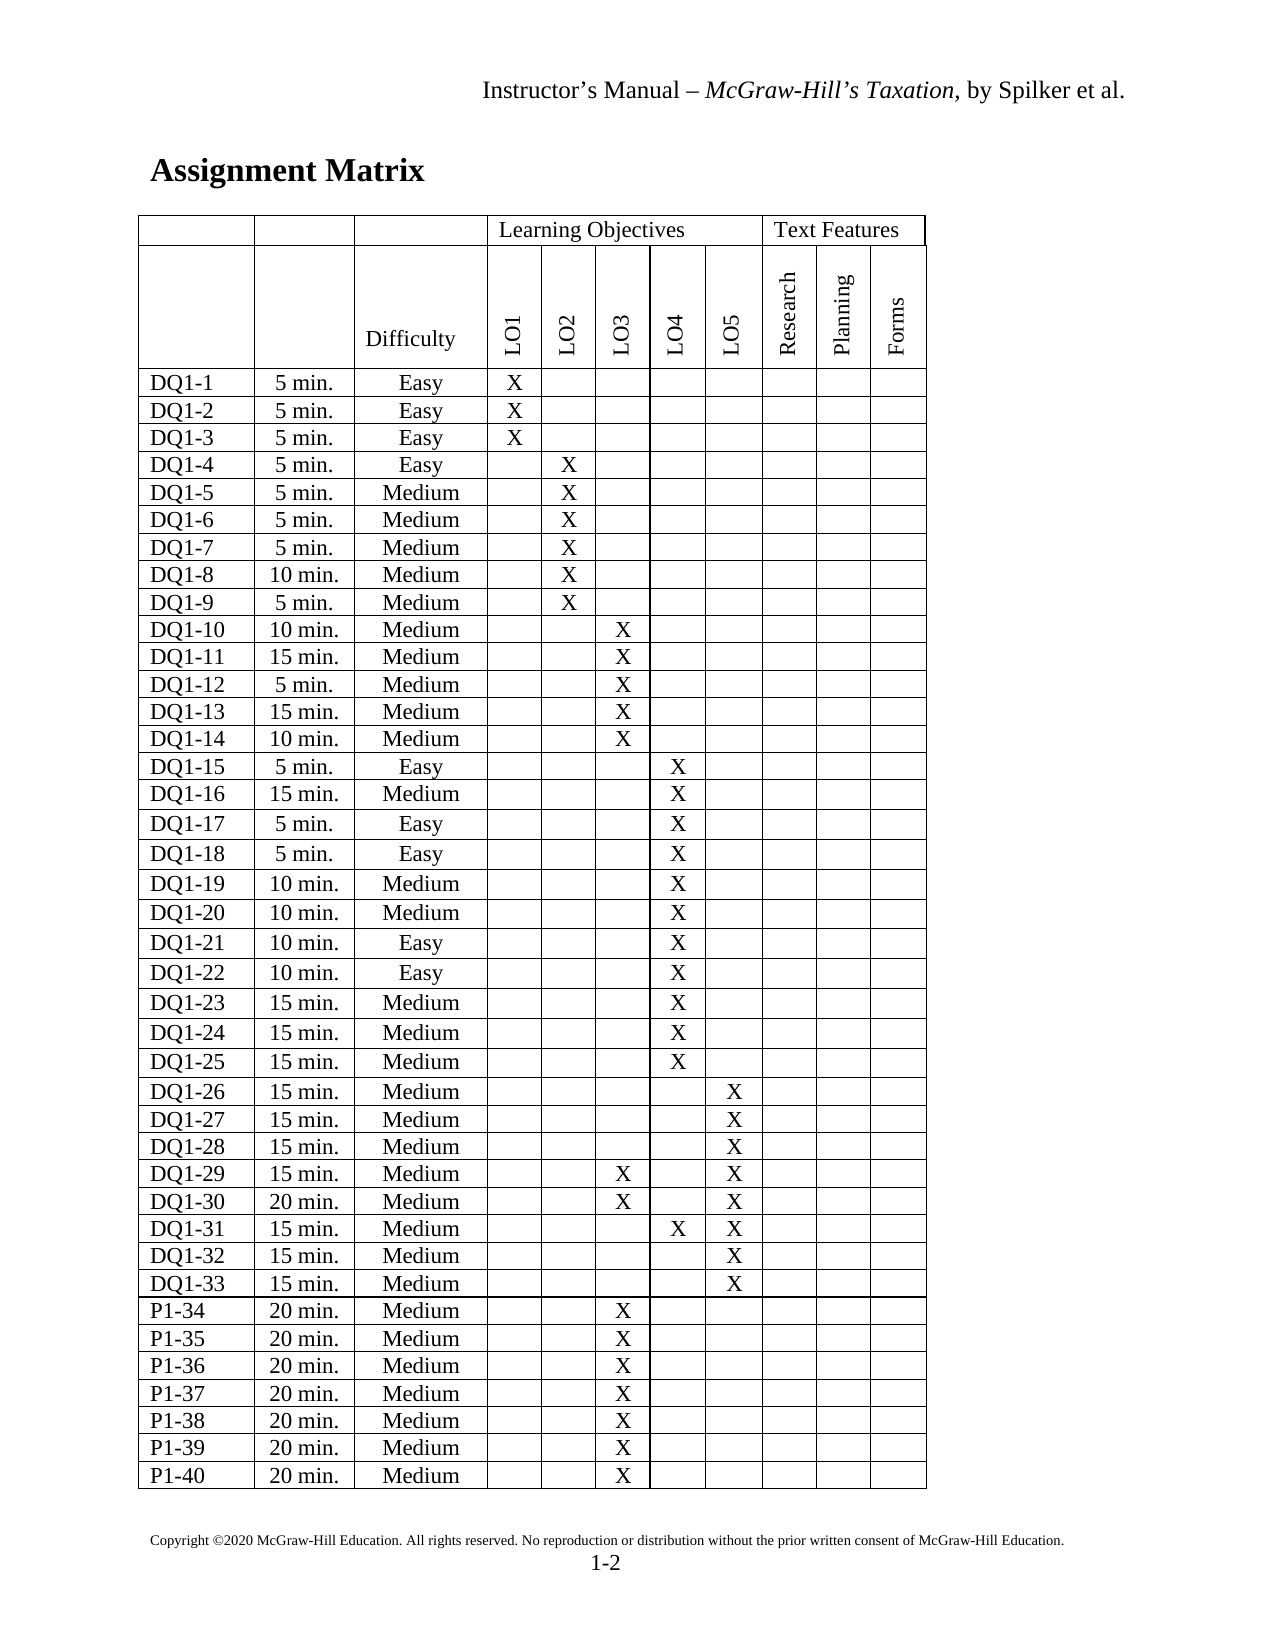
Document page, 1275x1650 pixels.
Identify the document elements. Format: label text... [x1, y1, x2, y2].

table_cell [542, 1325, 595, 1351]
table_cell Problem [139, 246, 254, 368]
table_cell [763, 1188, 816, 1214]
table_cell [706, 479, 762, 505]
table_cell [706, 1434, 762, 1461]
table_cell Medium [355, 1078, 487, 1104]
table_cell [488, 534, 541, 560]
table_cell [763, 1325, 816, 1351]
table_cell [542, 1462, 595, 1488]
table_cell [763, 929, 816, 958]
table_cell X [596, 1380, 649, 1406]
table_cell X [651, 840, 705, 869]
table_cell [871, 780, 926, 809]
table_cell LO2 [542, 246, 595, 368]
table_cell [871, 671, 926, 697]
table_cell 10 min. [255, 561, 354, 587]
table_cell [706, 397, 762, 423]
table_cell [817, 1019, 870, 1047]
table_cell [706, 534, 762, 560]
table_cell X [596, 1352, 649, 1378]
table_cell [817, 780, 870, 809]
table_cell [651, 1160, 705, 1187]
table_cell [706, 1407, 762, 1433]
table_cell 15 min. [255, 698, 354, 724]
table_cell [706, 1049, 762, 1077]
table_cell [542, 424, 595, 451]
table_cell [651, 616, 705, 642]
table_cell [706, 1325, 762, 1351]
table_cell 5 min. [255, 424, 354, 451]
table_cell [817, 1133, 870, 1159]
table_cell Easy [355, 397, 487, 423]
table_cell [763, 1049, 816, 1077]
table_cell [596, 397, 649, 423]
table_cell [651, 534, 705, 560]
table_cell [706, 929, 762, 958]
table_cell [817, 1325, 870, 1351]
table_cell [488, 840, 541, 869]
table_cell Medium [355, 1325, 487, 1351]
table_cell [542, 369, 595, 396]
table_cell Medium [355, 506, 487, 533]
table_cell [763, 1270, 816, 1296]
table_cell [596, 900, 649, 928]
table_cell [763, 479, 816, 505]
table_cell [596, 959, 649, 988]
table_cell [817, 1270, 870, 1296]
table_cell [817, 1049, 870, 1077]
table_cell [542, 726, 595, 752]
table_cell [488, 1078, 541, 1104]
table_cell 15 min. [255, 1270, 354, 1296]
table_cell Medium [355, 780, 487, 809]
table_cell [651, 698, 705, 724]
table_cell [542, 1270, 595, 1296]
table_cell [542, 397, 595, 423]
table_cell LO4 [651, 246, 705, 368]
table_cell 5 min. [255, 534, 354, 560]
table_cell Easy [355, 424, 487, 451]
table_cell [817, 616, 870, 642]
table_cell [542, 1298, 595, 1324]
table_cell 20 min. [255, 1188, 354, 1214]
table_cell 15 min. [255, 1078, 354, 1104]
table_cell [596, 589, 649, 615]
table_cell [871, 1270, 926, 1296]
table_cell [596, 1049, 649, 1077]
table_cell Medium [355, 589, 487, 615]
table_cell DQ1-19 [139, 870, 254, 898]
table_cell [763, 506, 816, 533]
table_cell DQ1-27 [139, 1106, 254, 1132]
table_cell DQ1-12 [139, 671, 254, 697]
table_cell [706, 1298, 762, 1324]
table_cell X [651, 1019, 705, 1047]
table_cell 20 min. [255, 1434, 354, 1461]
table_cell 20 min. [255, 1380, 354, 1406]
table_cell Medium [355, 671, 487, 697]
table_cell [763, 989, 816, 1018]
table_cell [542, 1078, 595, 1104]
table_header [139, 216, 254, 245]
table_cell [763, 870, 816, 898]
table_cell [763, 753, 816, 779]
table_cell [763, 840, 816, 869]
table_cell [488, 671, 541, 697]
table_cell [488, 1434, 541, 1461]
table_cell Easy [355, 452, 487, 478]
table_cell Medium [355, 1243, 487, 1269]
table_cell [871, 1188, 926, 1214]
table_cell Medium [355, 1160, 487, 1187]
table_cell [706, 1462, 762, 1488]
table_cell [871, 1133, 926, 1159]
table_cell [871, 589, 926, 615]
table_cell [817, 959, 870, 988]
table_cell DQ1-20 [139, 900, 254, 928]
table_cell [763, 810, 816, 839]
table_cell [651, 397, 705, 423]
table_cell [817, 424, 870, 451]
table_cell Easy [355, 753, 487, 779]
table_cell [542, 698, 595, 724]
table_cell [817, 870, 870, 898]
table_cell [542, 810, 595, 839]
table_cell Easy [355, 959, 487, 988]
table_cell P1-38 [139, 1407, 254, 1433]
table_header Text Features [763, 216, 924, 245]
table_cell [542, 1352, 595, 1378]
table_cell X [651, 810, 705, 839]
table_cell X [542, 452, 595, 478]
table_cell [763, 424, 816, 451]
table_cell 15 min. [255, 1019, 354, 1047]
table_cell DQ1-7 [139, 534, 254, 560]
table_cell X [651, 989, 705, 1018]
table_cell [817, 397, 870, 423]
table_cell [542, 870, 595, 898]
table_cell DQ1-25 [139, 1049, 254, 1077]
table_cell X [706, 1078, 762, 1104]
table_cell Medium [355, 1106, 487, 1132]
table_cell [542, 1160, 595, 1187]
table_cell Medium [355, 1380, 487, 1406]
table_cell [542, 1188, 595, 1214]
table_cell 5 min. [255, 506, 354, 533]
table_cell X [542, 561, 595, 587]
table_cell [651, 643, 705, 670]
table_cell [763, 1160, 816, 1187]
table_cell DQ1-1 [139, 369, 254, 396]
table_cell [871, 929, 926, 958]
table_cell X [706, 1270, 762, 1296]
table_cell [871, 1380, 926, 1406]
table_cell Easy [355, 840, 487, 869]
table_cell [763, 1019, 816, 1047]
table_cell [817, 989, 870, 1018]
table_cell [488, 959, 541, 988]
table_cell [871, 810, 926, 839]
table_cell X [596, 671, 649, 697]
table_cell [763, 959, 816, 988]
table_cell [706, 369, 762, 396]
table_cell [488, 780, 541, 809]
table_cell [871, 424, 926, 451]
table_cell X [706, 1215, 762, 1242]
table_cell P1-35 [139, 1325, 254, 1351]
table_cell Medium [355, 1298, 487, 1324]
table_cell Medium [355, 1434, 487, 1461]
table_cell X [596, 1462, 649, 1488]
table_cell [706, 671, 762, 697]
table_cell [596, 929, 649, 958]
table_cell [871, 1434, 926, 1461]
table_cell [706, 840, 762, 869]
table_cell [488, 1188, 541, 1214]
table_cell [871, 1352, 926, 1378]
table_cell [763, 369, 816, 396]
table_cell [817, 810, 870, 839]
table_cell [763, 1133, 816, 1159]
table_cell [488, 561, 541, 587]
table_cell [817, 1298, 870, 1324]
table_cell DQ1-3 [139, 424, 254, 451]
table_cell [763, 616, 816, 642]
table_cell [488, 1298, 541, 1324]
table_cell [871, 643, 926, 670]
table_cell [488, 1325, 541, 1351]
table_cell Medium [355, 1133, 487, 1159]
table_cell [871, 561, 926, 587]
table_cell Medium [355, 1352, 487, 1378]
table_cell [596, 1215, 649, 1242]
table_cell Medium [355, 1188, 487, 1214]
table_cell [488, 616, 541, 642]
table_cell [596, 840, 649, 869]
table_cell 5 min. [255, 479, 354, 505]
table_cell [651, 589, 705, 615]
table_cell [871, 753, 926, 779]
table_cell [651, 1078, 705, 1104]
table_cell 10 min. [255, 726, 354, 752]
table_cell DQ1-15 [139, 753, 254, 779]
table_cell X [542, 506, 595, 533]
table_cell [488, 1380, 541, 1406]
table_cell [488, 1049, 541, 1077]
table_cell 5 min. [255, 369, 354, 396]
table_cell DQ1-4 [139, 452, 254, 478]
table_cell X [596, 726, 649, 752]
table_cell X [651, 753, 705, 779]
table_cell DQ1-13 [139, 698, 254, 724]
table_cell X [651, 929, 705, 958]
table_cell X [488, 424, 541, 451]
table_cell [651, 1243, 705, 1269]
table_cell 5 min. [255, 840, 354, 869]
table_cell [596, 870, 649, 898]
table_cell Medium [355, 698, 487, 724]
table_cell P1-40 [139, 1462, 254, 1488]
table_cell [542, 840, 595, 869]
table_cell [651, 506, 705, 533]
table_cell [817, 506, 870, 533]
table_cell [763, 1352, 816, 1378]
table_cell Medium [355, 1019, 487, 1047]
table_cell [488, 753, 541, 779]
table_cell 15 min. [255, 989, 354, 1018]
table_cell Planning [817, 246, 870, 368]
table_cell X [542, 534, 595, 560]
table_cell [763, 671, 816, 697]
table_cell X [651, 1049, 705, 1077]
table_cell Medium [355, 726, 487, 752]
table_cell [488, 452, 541, 478]
table_cell X [706, 1133, 762, 1159]
table_cell X [596, 616, 649, 642]
table_cell Easy [355, 810, 487, 839]
table_cell X [596, 1434, 649, 1461]
table_cell DQ1-21 [139, 929, 254, 958]
table_cell [542, 1434, 595, 1461]
table_cell [488, 1106, 541, 1132]
table_cell [817, 1215, 870, 1242]
table_cell [817, 1078, 870, 1104]
table_cell X [706, 1160, 762, 1187]
table_cell [596, 561, 649, 587]
table_cell [871, 1325, 926, 1351]
table_cell [488, 1160, 541, 1187]
table_cell [706, 1352, 762, 1378]
table_cell [596, 810, 649, 839]
table_cell X [651, 870, 705, 898]
table_cell 15 min. [255, 780, 354, 809]
table_cell X [651, 1215, 705, 1242]
table_cell [763, 1078, 816, 1104]
table_cell Easy [355, 369, 487, 396]
table_cell DQ1-16 [139, 780, 254, 809]
table_cell [871, 1298, 926, 1324]
table_cell DQ1-26 [139, 1078, 254, 1104]
table_cell 5 min. [255, 753, 354, 779]
table_cell [488, 1407, 541, 1433]
table_cell [488, 479, 541, 505]
table_cell [763, 1462, 816, 1488]
table_cell [763, 1380, 816, 1406]
table_cell [871, 1160, 926, 1187]
table_cell [488, 726, 541, 752]
table_cell [817, 840, 870, 869]
table_cell [817, 900, 870, 928]
table_cell DQ1-14 [139, 726, 254, 752]
table_cell [651, 369, 705, 396]
table_cell [542, 1380, 595, 1406]
table_cell [763, 726, 816, 752]
table_cell DQ1-28 [139, 1133, 254, 1159]
table_cell [817, 1188, 870, 1214]
table_cell 15 min. [255, 1049, 354, 1077]
table_cell X [542, 479, 595, 505]
table_cell [706, 424, 762, 451]
table_header [355, 216, 487, 245]
table_cell [488, 900, 541, 928]
table_cell [488, 1215, 541, 1242]
table_cell [596, 452, 649, 478]
table_cell [871, 452, 926, 478]
table_cell [488, 810, 541, 839]
table_cell [871, 840, 926, 869]
table_cell [817, 929, 870, 958]
table_cell Medium [355, 989, 487, 1018]
table_cell [651, 1133, 705, 1159]
table_cell [817, 671, 870, 697]
table_cell X [651, 780, 705, 809]
table_cell P1-34 [139, 1298, 254, 1324]
table_cell [706, 726, 762, 752]
table_cell [542, 1243, 595, 1269]
table_cell [817, 452, 870, 478]
table_cell DQ1-9 [139, 589, 254, 615]
subtitle Assignment Matrix [150, 150, 1125, 188]
table_cell 20 min. [255, 1462, 354, 1488]
table_cell [871, 369, 926, 396]
table_cell [542, 959, 595, 988]
table_cell [817, 1352, 870, 1378]
table_cell [706, 989, 762, 1018]
table_cell [706, 506, 762, 533]
table_cell [488, 870, 541, 898]
table_cell [817, 1243, 870, 1269]
table_cell [763, 698, 816, 724]
table_cell Medium [355, 561, 487, 587]
table_cell [817, 534, 870, 560]
table_cell P1-39 [139, 1434, 254, 1461]
table_cell DQ1-17 [139, 810, 254, 839]
table_cell [817, 1434, 870, 1461]
table_cell Research [763, 246, 816, 368]
table_cell LO3 [596, 246, 649, 368]
table_cell Medium [355, 1462, 487, 1488]
table_cell [542, 1133, 595, 1159]
table_cell [817, 589, 870, 615]
table_cell [651, 1380, 705, 1406]
table_cell 15 min. [255, 643, 354, 670]
table_cell 5 min. [255, 671, 354, 697]
table_cell [542, 1106, 595, 1132]
table_cell [706, 698, 762, 724]
table_cell P1-37 [139, 1380, 254, 1406]
table_cell 10 min. [255, 870, 354, 898]
table_cell [596, 506, 649, 533]
table_cell 10 min. [255, 959, 354, 988]
table_cell [651, 479, 705, 505]
table_cell 10 min. [255, 900, 354, 928]
table_cell 20 min. [255, 1407, 354, 1433]
table_cell DQ1-31 [139, 1215, 254, 1242]
table_cell [596, 989, 649, 1018]
table_cell Forms [871, 246, 926, 368]
table_cell [763, 589, 816, 615]
table_cell [871, 900, 926, 928]
table_cell [871, 616, 926, 642]
table_cell X [488, 369, 541, 396]
table_cell [651, 1352, 705, 1378]
table_cell 10 min. [255, 616, 354, 642]
table_cell DQ1-2 [139, 397, 254, 423]
table_cell Medium [355, 534, 487, 560]
table_cell [488, 1270, 541, 1296]
table_cell [706, 753, 762, 779]
table_cell [651, 671, 705, 697]
table_cell [488, 643, 541, 670]
table_cell [763, 1215, 816, 1242]
table_cell [871, 1215, 926, 1242]
table_cell Medium [355, 870, 487, 898]
table_cell [763, 452, 816, 478]
table_cell DQ1-33 [139, 1270, 254, 1296]
table_cell [542, 900, 595, 928]
table_cell X [542, 589, 595, 615]
table_cell [596, 1106, 649, 1132]
table_cell [706, 900, 762, 928]
table_cell [596, 369, 649, 396]
table_cell [763, 900, 816, 928]
table_cell [817, 1106, 870, 1132]
table_cell X [651, 959, 705, 988]
table_cell [542, 643, 595, 670]
table_cell [871, 1078, 926, 1104]
table_cell Medium [355, 1407, 487, 1433]
table_cell Medium [355, 900, 487, 928]
table_cell [651, 1298, 705, 1324]
table_cell [763, 561, 816, 587]
table_cell [817, 1462, 870, 1488]
table_cell X [596, 643, 649, 670]
table_cell [817, 1160, 870, 1187]
table_cell [488, 1133, 541, 1159]
table_cell 5 min. [255, 452, 354, 478]
table_cell [488, 698, 541, 724]
table_cell X [706, 1243, 762, 1269]
table_cell DQ1-10 [139, 616, 254, 642]
table_cell [706, 780, 762, 809]
table_cell 15 min. [255, 1106, 354, 1132]
table_cell Medium [355, 616, 487, 642]
table_cell 15 min. [255, 1133, 354, 1159]
table_cell [817, 561, 870, 587]
table_cell [871, 479, 926, 505]
table_cell [817, 753, 870, 779]
table_cell [871, 1019, 926, 1047]
table_cell DQ1-22 [139, 959, 254, 988]
table_cell DQ1-30 [139, 1188, 254, 1214]
table_cell [871, 698, 926, 724]
table_cell X [706, 1106, 762, 1132]
table_cell 15 min. [255, 1215, 354, 1242]
table_cell [706, 589, 762, 615]
table_cell [871, 989, 926, 1018]
table_cell [596, 1270, 649, 1296]
table_cell [763, 534, 816, 560]
table_cell X [596, 1298, 649, 1324]
table_cell Medium [355, 1049, 487, 1077]
table_cell [651, 1434, 705, 1461]
table_header Learning Objectives [488, 216, 762, 245]
table_cell [871, 870, 926, 898]
table_cell 15 min. [255, 1160, 354, 1187]
table_cell DQ1-6 [139, 506, 254, 533]
table_cell [596, 424, 649, 451]
table_cell Medium [355, 643, 487, 670]
table_header [255, 216, 354, 245]
table_cell [706, 452, 762, 478]
table_cell DQ1-32 [139, 1243, 254, 1269]
table_cell [651, 1462, 705, 1488]
table_cell [763, 780, 816, 809]
table_cell [596, 1133, 649, 1159]
table_cell [488, 929, 541, 958]
table_cell [817, 698, 870, 724]
table_cell [817, 1407, 870, 1433]
table_cell 5 min. [255, 810, 354, 839]
table_cell DQ1-5 [139, 479, 254, 505]
table_cell [706, 1019, 762, 1047]
table_cell X [706, 1188, 762, 1214]
table_cell DQ1-8 [139, 561, 254, 587]
table_cell [763, 1106, 816, 1132]
table_cell [706, 561, 762, 587]
table_cell [488, 1462, 541, 1488]
table_cell [596, 1019, 649, 1047]
table_cell [651, 726, 705, 752]
table_cell [763, 1407, 816, 1433]
table_cell P1-36 [139, 1352, 254, 1378]
table_cell LO5 [706, 246, 762, 368]
table_cell [871, 1243, 926, 1269]
table_cell X [596, 1188, 649, 1214]
table_cell [488, 506, 541, 533]
table_cell [817, 643, 870, 670]
table_cell [706, 870, 762, 898]
table_cell Difficulty [355, 246, 487, 368]
table_cell [871, 1049, 926, 1077]
table_cell [817, 479, 870, 505]
table_cell 10 min. [255, 929, 354, 958]
table_cell [763, 1434, 816, 1461]
table_cell [596, 1243, 649, 1269]
table_cell [651, 1407, 705, 1433]
table_cell [706, 959, 762, 988]
table_cell [763, 1243, 816, 1269]
table_cell [651, 1188, 705, 1214]
table_cell [542, 616, 595, 642]
table_cell [763, 397, 816, 423]
table_cell Medium [355, 479, 487, 505]
table_cell 20 min. [255, 1325, 354, 1351]
table_cell [542, 1019, 595, 1047]
table_cell [651, 1270, 705, 1296]
table_cell X [488, 397, 541, 423]
table_cell [871, 397, 926, 423]
table_cell X [596, 1325, 649, 1351]
table_cell [542, 989, 595, 1018]
table_cell [542, 753, 595, 779]
table_cell [817, 369, 870, 396]
table_cell DQ1-18 [139, 840, 254, 869]
table_cell [651, 452, 705, 478]
table_cell [542, 671, 595, 697]
table_cell [706, 616, 762, 642]
table_cell 5 min. [255, 397, 354, 423]
table_cell [817, 726, 870, 752]
table_cell X [596, 698, 649, 724]
table_cell Time [255, 246, 354, 368]
table_cell 5 min. [255, 589, 354, 615]
table_cell X [596, 1407, 649, 1433]
table_cell [651, 1106, 705, 1132]
table_cell [542, 929, 595, 958]
table_cell [871, 1106, 926, 1132]
table_cell [871, 1462, 926, 1488]
table_cell 20 min. [255, 1298, 354, 1324]
table_cell Easy [355, 929, 487, 958]
table_cell [542, 1049, 595, 1077]
table_cell [763, 1298, 816, 1324]
table_cell DQ1-29 [139, 1160, 254, 1187]
table_cell 15 min. [255, 1243, 354, 1269]
table_cell [488, 1243, 541, 1269]
table_cell [488, 1352, 541, 1378]
table_cell [488, 989, 541, 1018]
table_cell [488, 589, 541, 615]
table_cell DQ1-11 [139, 643, 254, 670]
table_cell Medium [355, 1270, 487, 1296]
table_cell Medium [355, 1215, 487, 1242]
table_cell 20 min. [255, 1352, 354, 1378]
table_cell DQ1-23 [139, 989, 254, 1018]
table_cell X [651, 900, 705, 928]
table_cell [651, 424, 705, 451]
table_cell [651, 1325, 705, 1351]
table_cell [817, 1380, 870, 1406]
table_cell [763, 643, 816, 670]
table_cell [596, 753, 649, 779]
table_cell LO1 [488, 246, 541, 368]
table_cell [596, 479, 649, 505]
table_cell [542, 780, 595, 809]
table_cell X [596, 1160, 649, 1187]
table_cell [488, 1019, 541, 1047]
table_cell [706, 1380, 762, 1406]
table_cell [596, 1078, 649, 1104]
table_cell [542, 1407, 595, 1433]
table_cell [871, 534, 926, 560]
table_cell [871, 726, 926, 752]
table_cell [596, 534, 649, 560]
table_cell DQ1-24 [139, 1019, 254, 1047]
table_cell [871, 506, 926, 533]
table_cell [871, 959, 926, 988]
table_cell [542, 1215, 595, 1242]
table_cell [651, 561, 705, 587]
table_cell [706, 643, 762, 670]
table_cell [871, 1407, 926, 1433]
table_cell [596, 780, 649, 809]
table_cell [706, 810, 762, 839]
